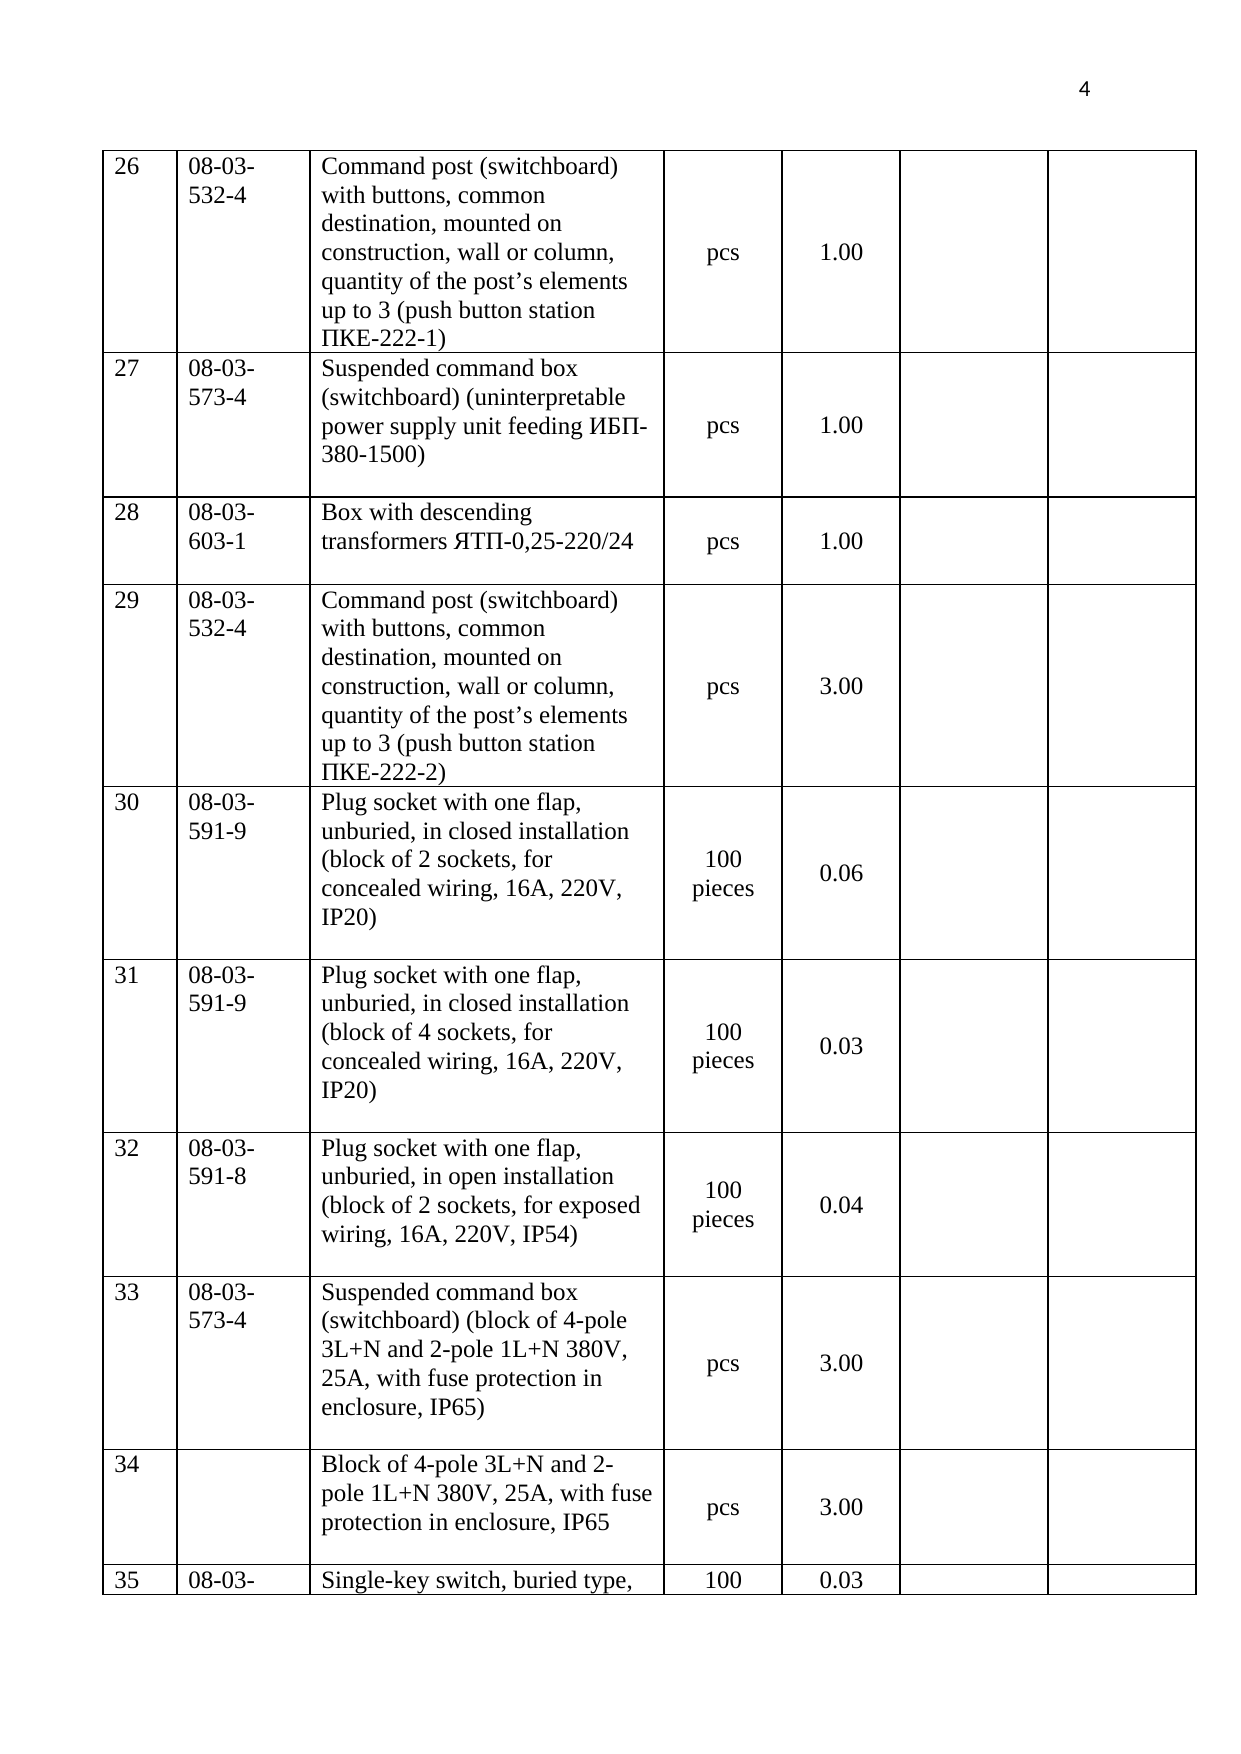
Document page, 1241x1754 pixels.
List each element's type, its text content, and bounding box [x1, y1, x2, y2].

table_cell Command post (switchboard) with buttons, common destination, mounted on construction, wall or column, quantity of the post’s elements up to 3 (push button station ПКЕ-222-2) [311, 585, 663, 786]
table_cell pcs [665, 1277, 781, 1448]
table_cell [1049, 960, 1195, 1132]
table_cell 100 pieces [665, 1133, 781, 1276]
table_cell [311, 1565, 663, 1593]
table_cell 08-03-532-4 [178, 151, 309, 352]
table_cell [901, 1133, 1047, 1276]
table_cell 08-03-591-2 [178, 1565, 309, 1593]
table_cell [901, 151, 1047, 352]
table_cell [901, 960, 1047, 1132]
table_cell 08-03-573-4 [178, 353, 309, 496]
table_cell [901, 585, 1047, 786]
table_cell 31 [104, 960, 176, 1132]
table_cell [178, 1450, 309, 1564]
table_cell Block of 4-pole 3L+N and 2-pole 1L+N 380V, 25A, with fuse protection in enclosure, IP65 [311, 1450, 663, 1564]
table_cell [1049, 1277, 1195, 1448]
table_cell Suspended command box (switchboard) (block of 4-pole 3L+N and 2-pole 1L+N 380V, 25A, with fuse protection in enclosure, IP65) [311, 1277, 663, 1448]
table_cell [901, 498, 1047, 584]
table_cell [1049, 1450, 1195, 1564]
table_cell 08-03-532-4 [178, 585, 309, 786]
table_cell 28 [104, 498, 176, 584]
table_cell 08-03-603-1 [178, 498, 309, 584]
table_cell Suspended command box (switchboard) (uninterpretable power supply unit feeding ИБП-380-1500) [311, 353, 663, 496]
table_cell 3.00 [783, 1450, 899, 1564]
table_cell Box with descending transformers ЯТП-0,25-220/24 [311, 498, 663, 584]
table_cell [1049, 787, 1195, 959]
table_cell pcs [665, 353, 781, 496]
table_cell pcs [665, 1450, 781, 1564]
table_cell Plug socket with one flap, unburied, in closed installation (block of 4 sockets, for concealed wiring, 16A, 220V, IP20) [311, 960, 663, 1132]
table_cell [1049, 151, 1195, 352]
table_cell 08-03-573-4 [178, 1277, 309, 1448]
table_cell [1049, 1565, 1195, 1593]
table_cell 3.00 [783, 585, 899, 786]
table_cell Plug socket with one flap, unburied, in closed installation (block of 2 sockets, for concealed wiring, 16A, 220V, IP20) [311, 787, 663, 959]
table_cell [901, 1565, 1047, 1593]
table_cell 100 pieces [665, 1565, 781, 1593]
table_cell [1049, 1133, 1195, 1276]
table_cell 08-03-591-8 [178, 1133, 309, 1276]
table_cell [901, 787, 1047, 959]
table_cell 100 pieces [665, 960, 781, 1132]
table_cell 1.00 [783, 151, 899, 352]
table_cell [901, 1277, 1047, 1448]
table_cell 26 [104, 151, 176, 352]
table_cell [901, 353, 1047, 496]
table_cell Plug socket with one flap, unburied, in open installation (block of 2 sockets, for exposed wiring, 16A, 220V, IP54) [311, 1133, 663, 1276]
table_cell 100 pieces [665, 787, 781, 959]
table_cell [1049, 498, 1195, 584]
table_cell pcs [665, 498, 781, 584]
table_cell 08-03-591-9 [178, 960, 309, 1132]
table_cell 1.00 [783, 498, 899, 584]
table_cell [1049, 585, 1195, 786]
table_cell 35 [104, 1565, 176, 1593]
table_cell [901, 1450, 1047, 1564]
table_cell 0.06 [783, 787, 899, 959]
table_cell 0.04 [783, 1133, 899, 1276]
table_cell 3.00 [783, 1277, 899, 1448]
table_cell 0.03 [783, 960, 899, 1132]
table_cell 1.00 [783, 353, 899, 496]
table_cell 33 [104, 1277, 176, 1448]
table_cell 08-03-591-9 [178, 787, 309, 959]
table_cell 34 [104, 1450, 176, 1564]
table_cell 0.03 [783, 1565, 899, 1593]
table_cell pcs [665, 151, 781, 352]
table_cell pcs [665, 585, 781, 786]
table_cell 30 [104, 787, 176, 959]
table_cell 32 [104, 1133, 176, 1276]
table_cell 29 [104, 585, 176, 786]
table_cell Command post (switchboard) with buttons, common destination, mounted on construction, wall or column, quantity of the post’s elements up to 3 (push button station ПКЕ-222-1) [311, 151, 663, 352]
table_cell 27 [104, 353, 176, 496]
table_cell [1049, 353, 1195, 496]
